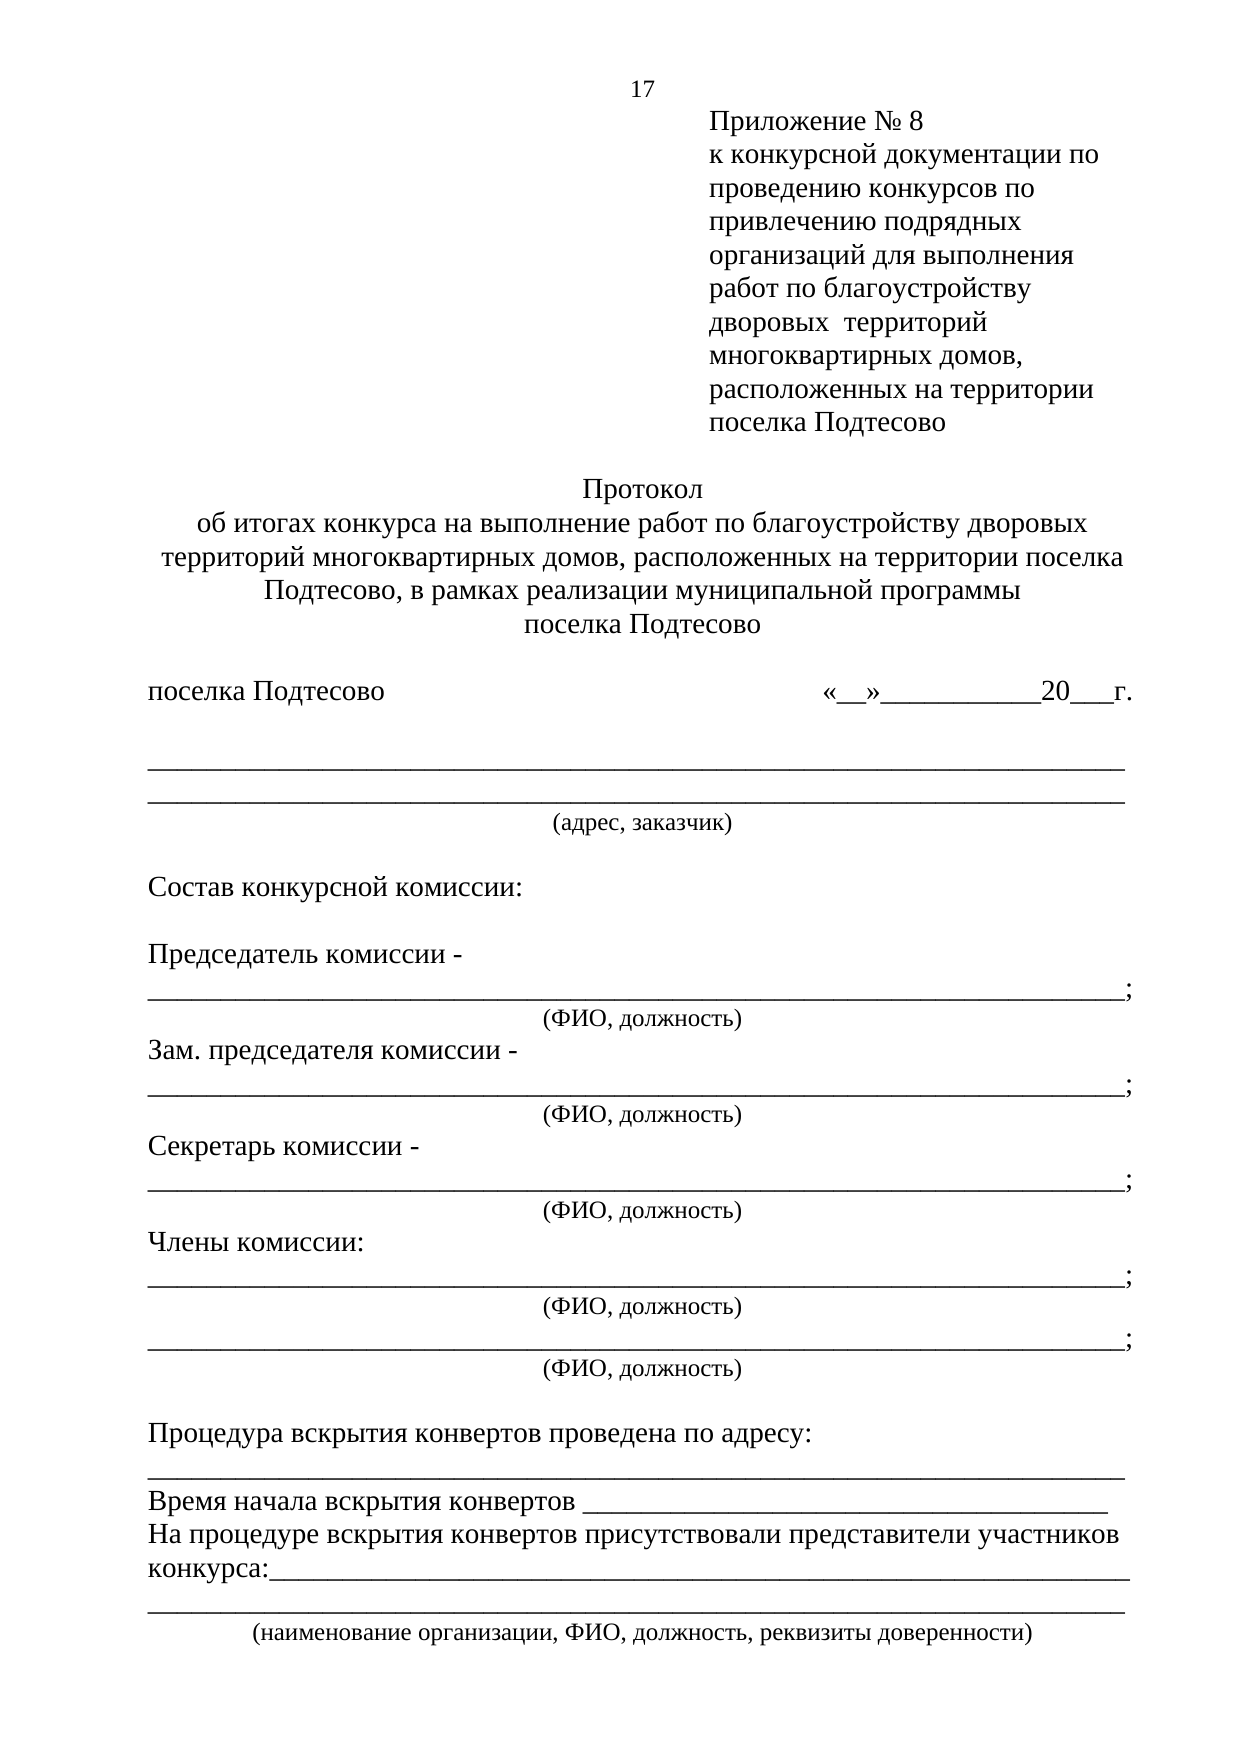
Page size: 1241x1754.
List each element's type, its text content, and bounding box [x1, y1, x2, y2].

text (ФИО, должность) [148, 1099, 1137, 1128]
text Секретарь комиссии -___________________________________________________________________; [148, 1128, 1137, 1195]
text Время начала вскрытия конвертов ____________________________________ [148, 1483, 1137, 1516]
text ___________________________________________________________________; [148, 1320, 1137, 1353]
text (ФИО, должность) [148, 1291, 1137, 1320]
text поселка Подтесово «__»___________20___г. [148, 673, 1137, 706]
text поселка Подтесово [148, 606, 1137, 639]
text Зам. председателя комиссии - ___________________________________________________________________; [148, 1032, 1137, 1099]
text ___________________________________________________________________ [148, 1583, 1137, 1617]
text об итогах конкурса на выполнение работ по благоустройству дворовых территорий многоквартирных домов, расположенных на территории поселка Подтесово, в рамках реализации муниципальной программы [148, 505, 1137, 606]
text ___________________________________________________________________ [148, 1449, 1137, 1483]
text Председатель комиссии - ___________________________________________________________________; [148, 936, 1137, 1003]
text к конкурсной документации по проведению конкурсов по [709, 136, 1137, 203]
text (ФИО, должность) [148, 1353, 1137, 1382]
text Состав конкурсной комиссии: [148, 869, 1137, 903]
text (ФИО, должность) [148, 1195, 1137, 1224]
text ___________________________________________________________________ [148, 773, 1137, 807]
text Процедура вскрытия конвертов проведена по адресу: [148, 1416, 1137, 1449]
text конкурса:___________________________________________________________ [148, 1550, 1137, 1583]
text (ФИО, должность) [148, 1003, 1137, 1032]
text Протокол [148, 472, 1137, 505]
text Члены комиссии: ___________________________________________________________________; [148, 1224, 1137, 1291]
text На процедуре вскрытия конвертов присутствовали представители участников [148, 1516, 1137, 1550]
text (адрес, заказчик) [148, 807, 1137, 836]
text Приложение № 8 [709, 103, 1137, 136]
text ___________________________________________________________________ [148, 740, 1137, 773]
text (наименование организации, ФИО, должность, реквизиты доверенности) [148, 1617, 1137, 1646]
text привлечению подрядных организаций для выполнения работ по благоустройству дворовых территорий многоквартирных домов, расположенных на территории поселка Подтесово [709, 203, 1137, 438]
